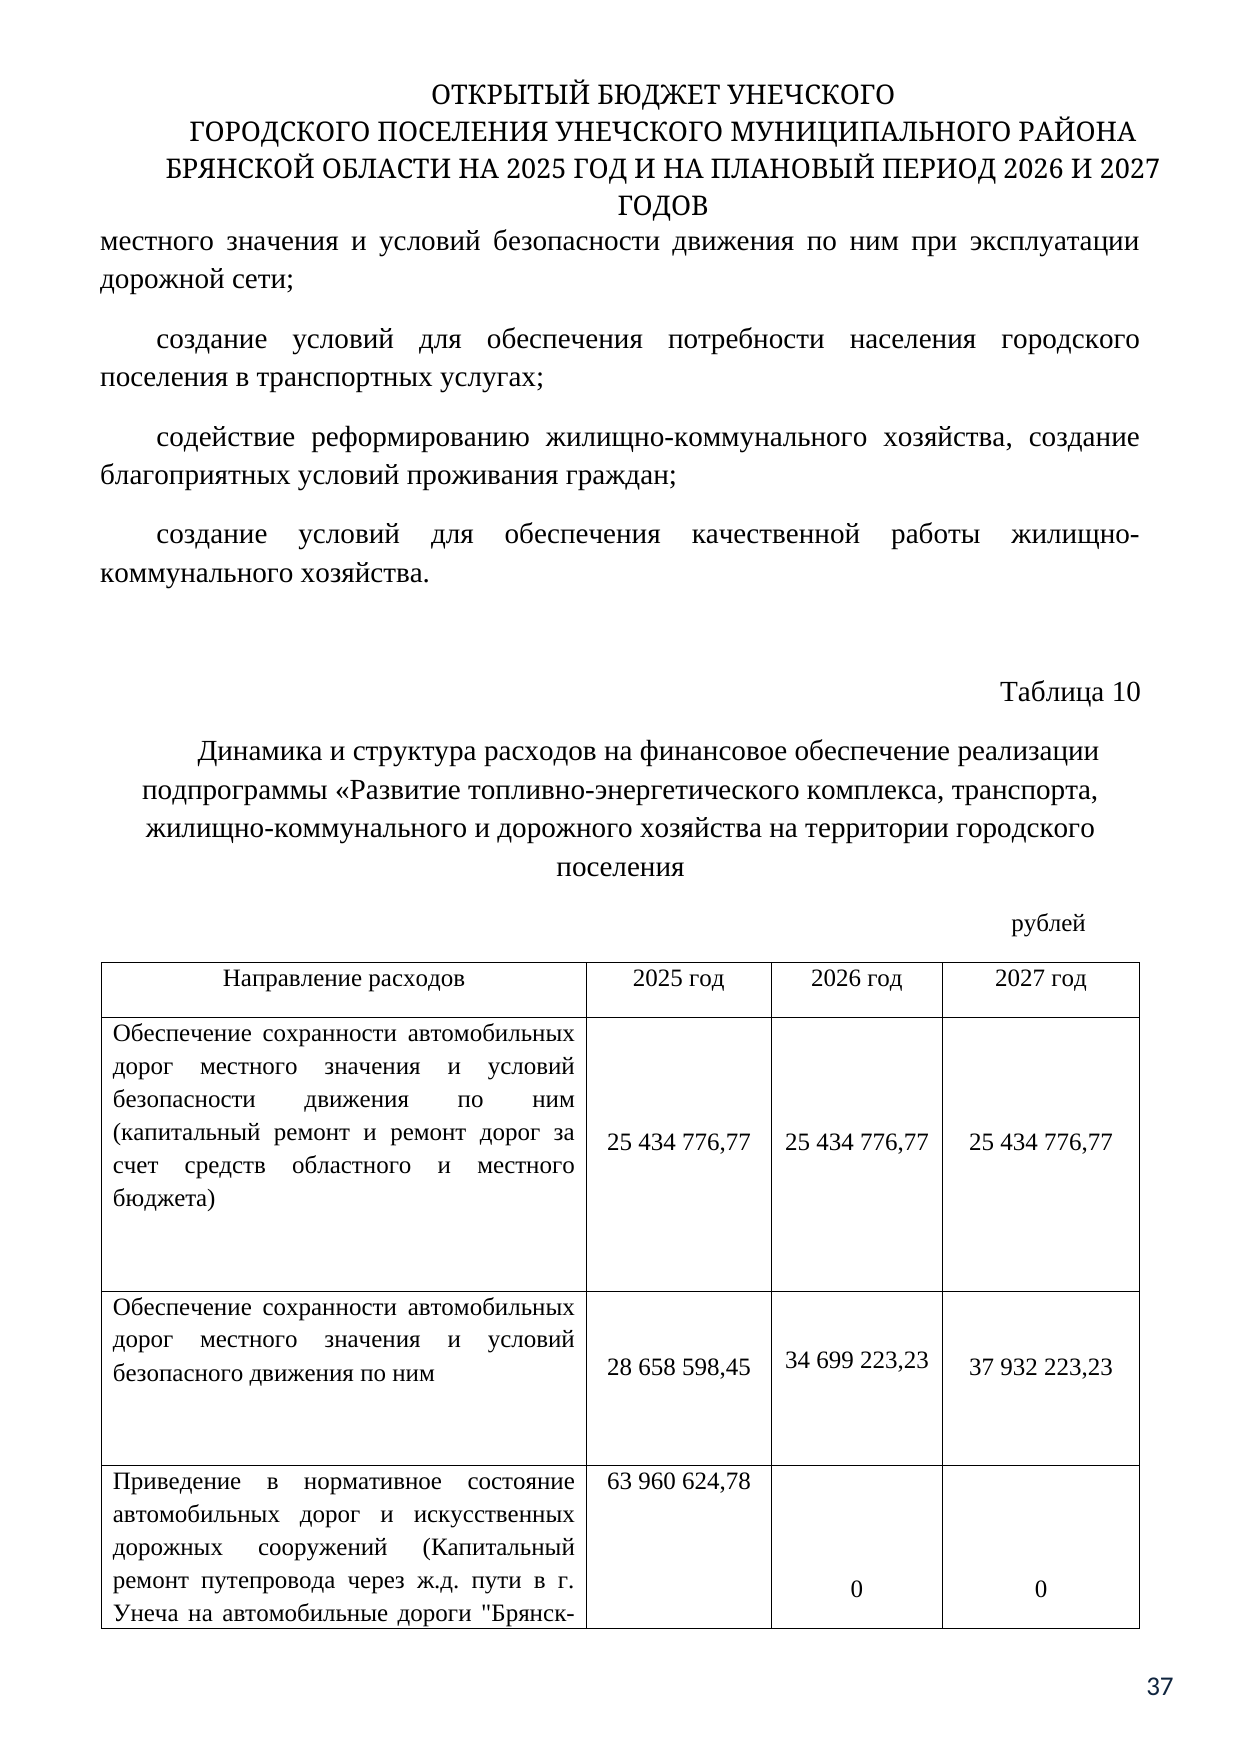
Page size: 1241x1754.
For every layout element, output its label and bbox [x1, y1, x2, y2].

table_header [89, 223, 1152, 1628]
